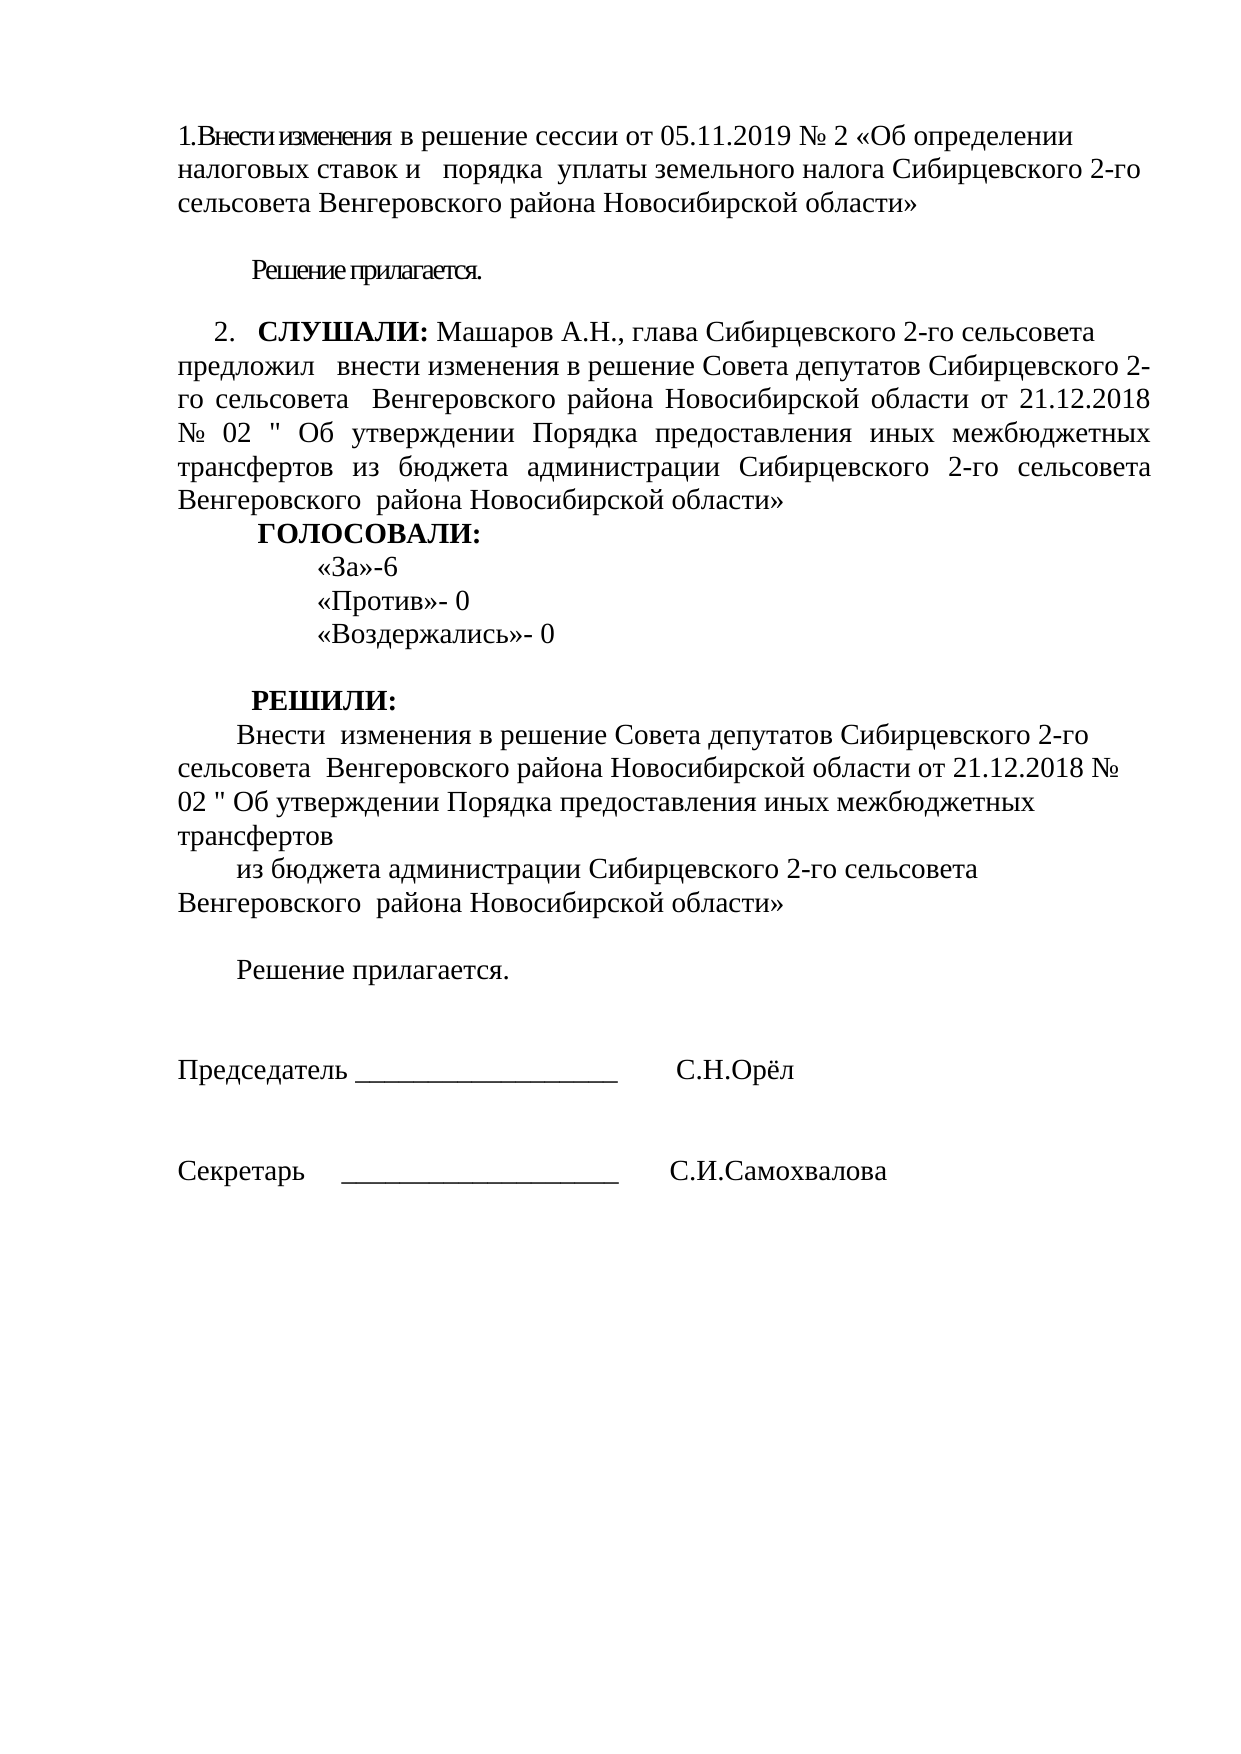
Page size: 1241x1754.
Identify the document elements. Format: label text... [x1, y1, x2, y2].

text Председатель __________________ С.Н.Орёл [177, 1052, 1152, 1086]
text 1.Внести изменения в решение сессии от 05.11.2019 № 2 «Об определении налоговых ставок и порядка уплаты земельного налога Сибирцевского 2-го сельсовета Венгеровского района Новосибирской области» [177, 118, 1152, 219]
text Решение прилагается. [177, 252, 1152, 286]
text Решение прилагается. [177, 952, 1152, 985]
text «Воздержались»- 0 [177, 616, 1152, 650]
text ГОЛОСОВАЛИ: [177, 516, 1152, 549]
text 2. СЛУШАЛИ: Машаров А.Н., глава Сибирцевского 2-го сельсовета [177, 314, 1152, 348]
text РЕШИЛИ: [177, 683, 1152, 717]
text Внести изменения в решение Совета депутатов Сибирцевского 2-го сельсовета Венгеровского района Новосибирской области от 21.12.2018 № 02 " Об утверждении Порядка предоставления иных межбюджетных трансфертов [177, 717, 1152, 851]
text «Против»- 0 [177, 583, 1152, 616]
text «За»-6 [177, 549, 1152, 583]
text предложил внести изменения в решение Совета депутатов Сибирцевского 2-го сельсовета Венгеровского района Новосибирской области от 21.12.2018 № 02 " Об утверждении Порядка предоставления иных межбюджетных трансфертов из бюджета администрации Сибирцевского 2-го сельсовета Венгеровского района Новосибирской области» [177, 348, 1152, 516]
text из бюджета администрации Сибирцевского 2-го сельсовета Венгеровского района Новосибирской области» [177, 851, 1152, 918]
text Секретарь ___________________ С.И.Самохвалова [177, 1153, 1152, 1187]
